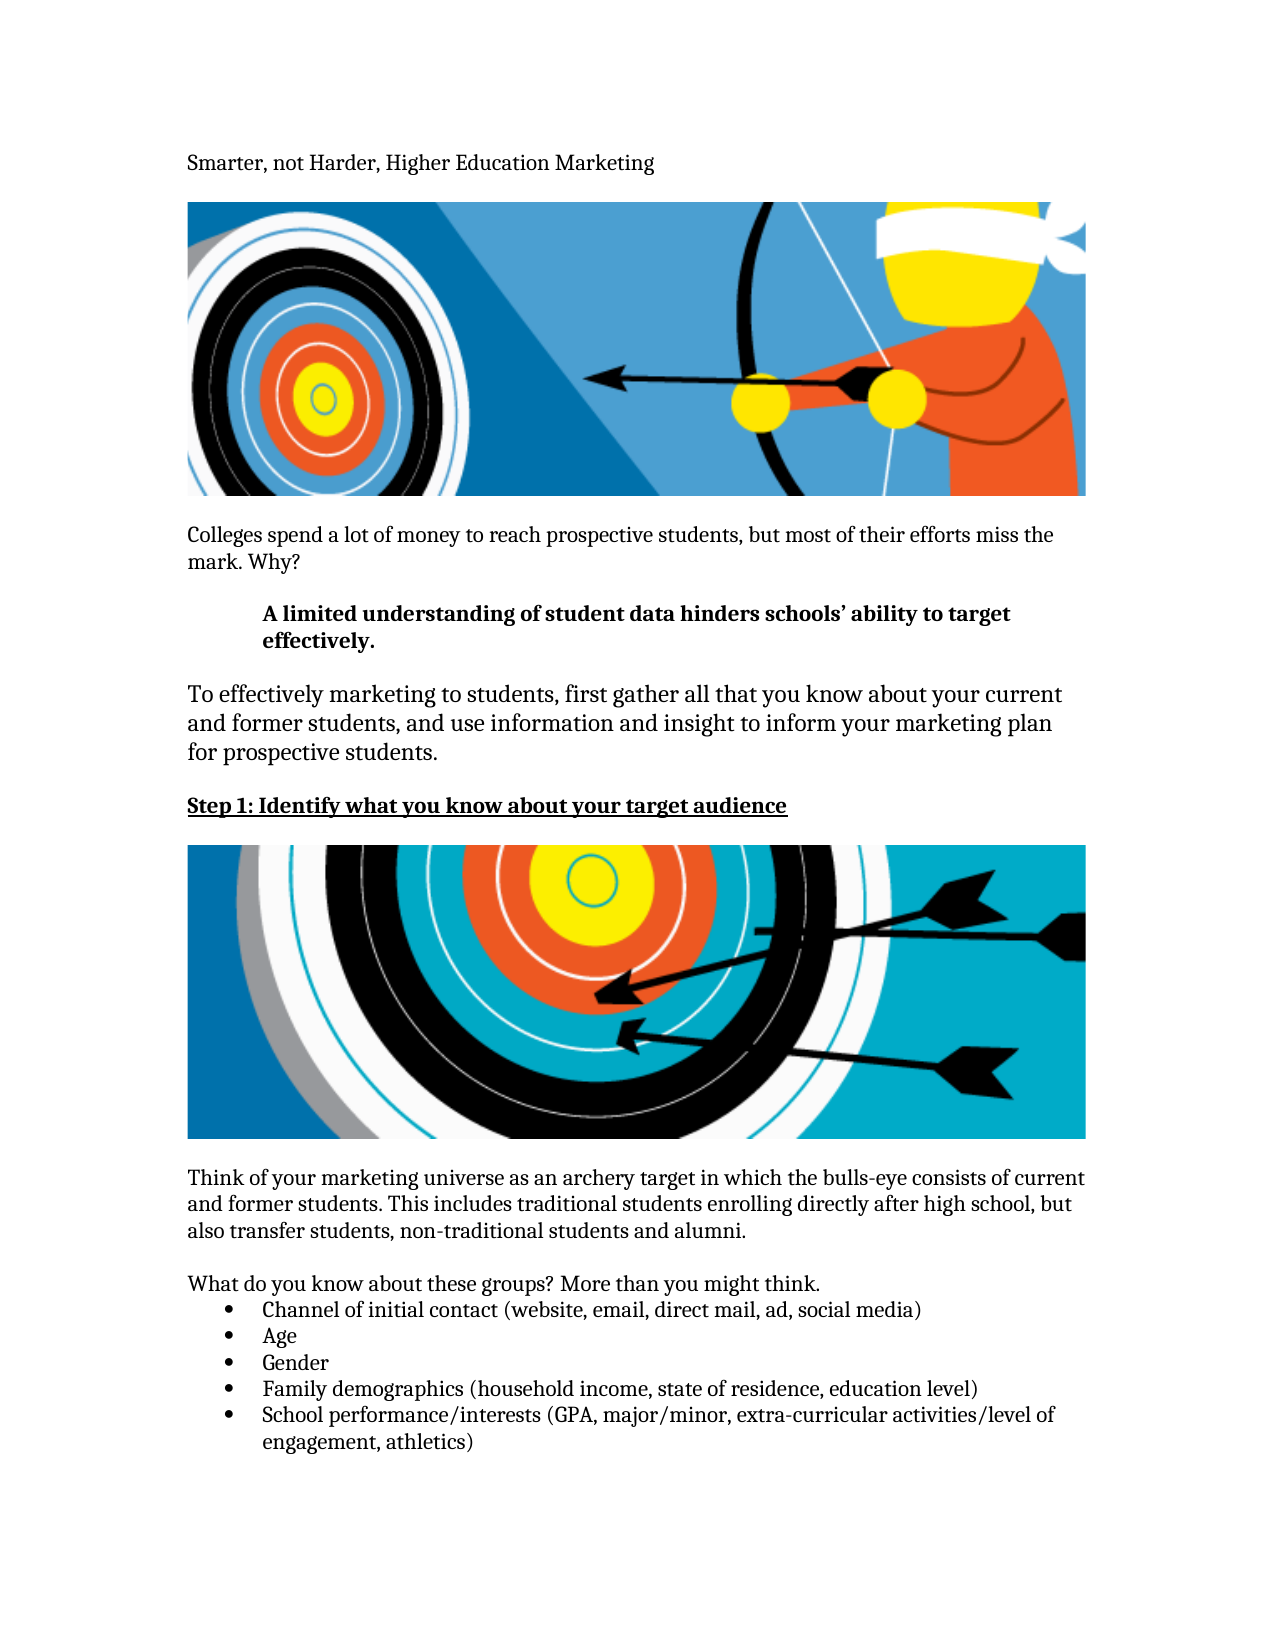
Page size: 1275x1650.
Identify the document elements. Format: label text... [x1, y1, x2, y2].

list Gender [225, 1349, 1087, 1376]
text A limited understanding of student data hinders schools’ ability to target effectively. [262, 601, 1087, 654]
text To effectively marketing to students, first gather all that you know about your current and former students, and use information and insight to inform your marketing plan for prospective students. [187, 680, 1087, 766]
picture [437, 202, 1086, 496]
list Family demographics (household income, state of residence, education level) [225, 1376, 1087, 1402]
picture [187, 212, 470, 496]
list Channel of initial contact (website, email, direct mail, ad, social media) [225, 1297, 1087, 1323]
list What do you know about these groups? More than you might think. [187, 1270, 1087, 1297]
list School performance/interests (GPA, major/minor, extra-curricular activities/level of engagement, athletics) [225, 1402, 1087, 1455]
list Age [225, 1323, 1087, 1349]
list Step 1: Identify what you know about your target audience [187, 793, 1087, 819]
list Think of your marketing universe as an archery target in which the bulls-eye consists of current and former students. This includes traditional students enrolling directly after high school, but also transfer students, non-traditional students and alumni. [187, 1165, 1087, 1244]
picture [236, 845, 1086, 1139]
text Colleges spend a lot of money to reach prospective students, but most of their efforts miss the mark. Why? [187, 522, 1087, 575]
text Smarter, not Harder, Higher Education Marketing [187, 150, 1087, 176]
